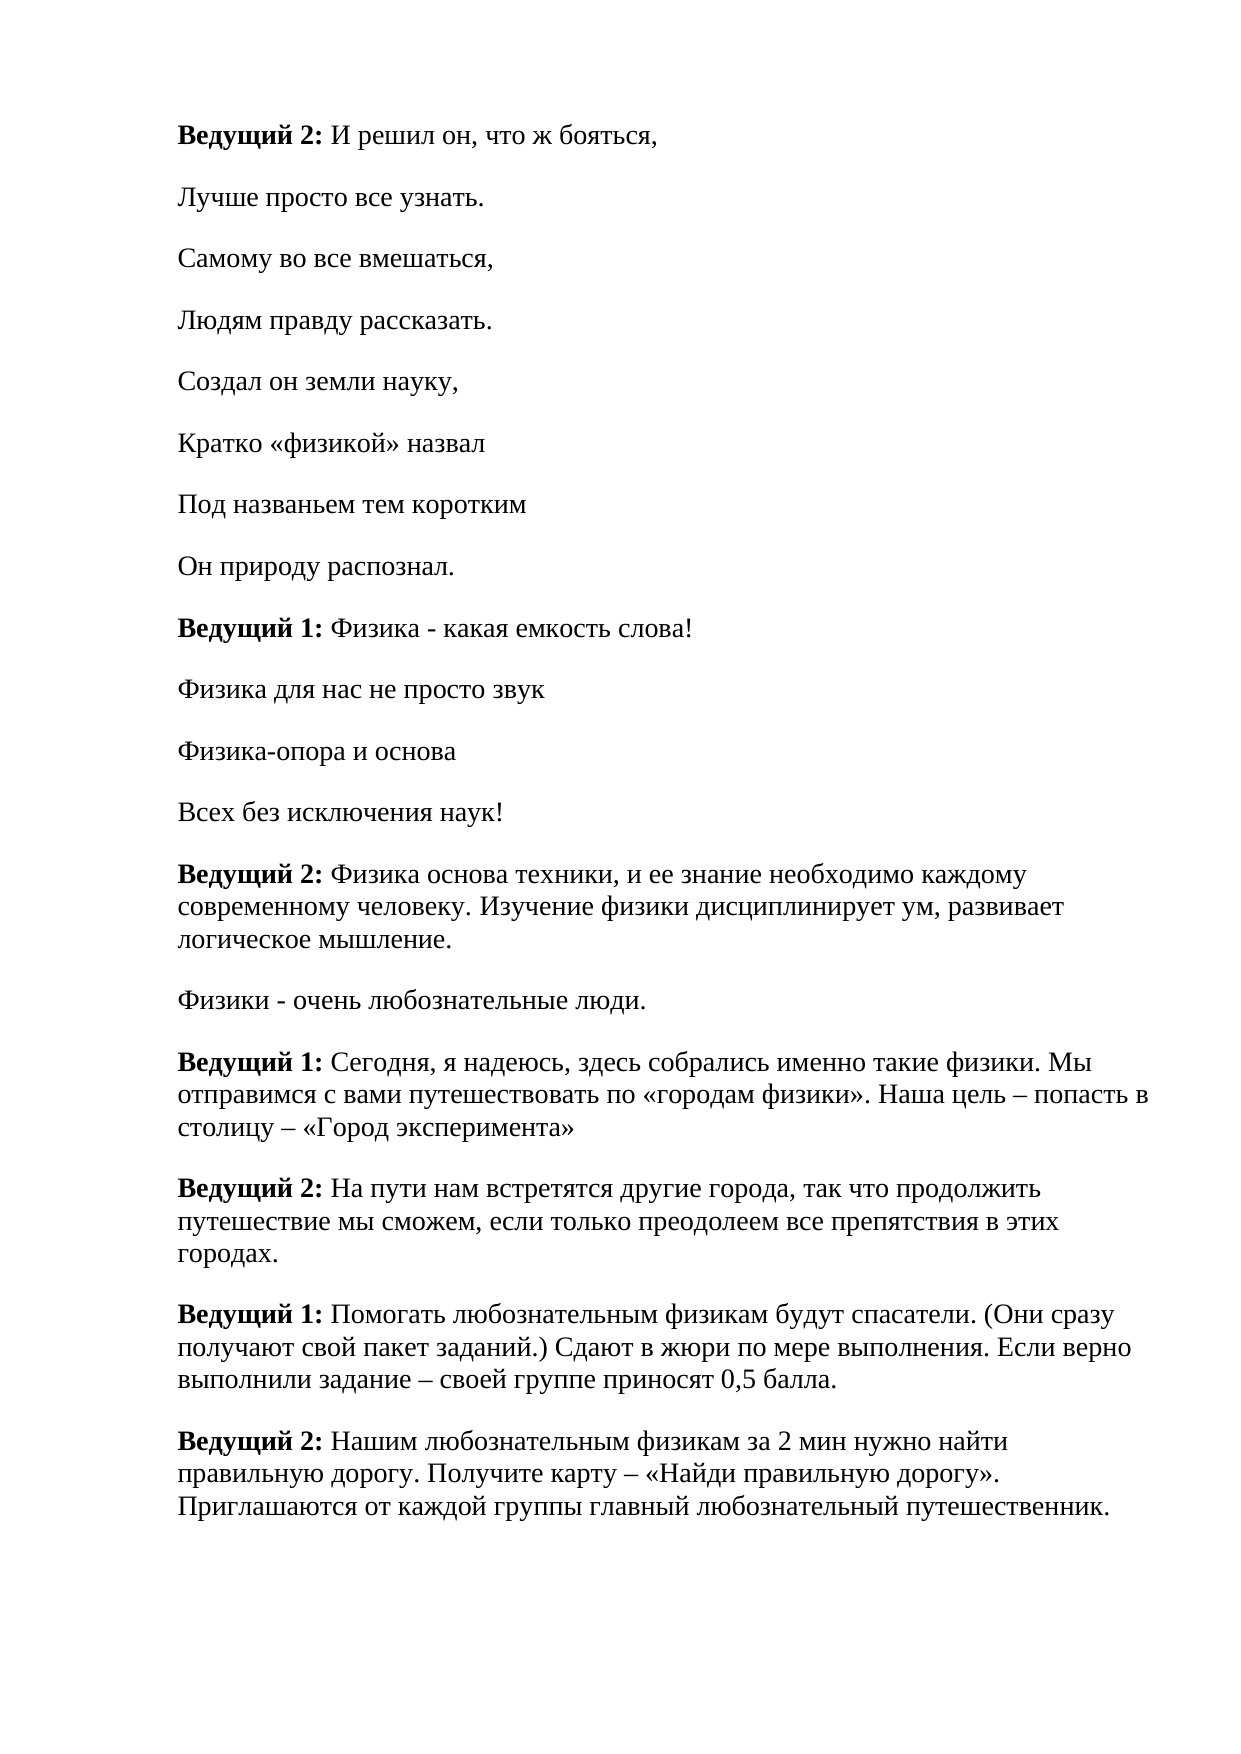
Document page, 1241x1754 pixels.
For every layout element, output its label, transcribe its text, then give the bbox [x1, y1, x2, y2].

text Ведущий 2: Физика основа техники, и ее знание необходимо каждому современному человеку. Изучение физики дисциплинирует ум, развивает логическое мышление. [177, 857, 1152, 954]
text Физика для нас не просто звук [177, 672, 1152, 704]
text Людям правду рассказать. [177, 303, 1152, 335]
text Самому во все вмешаться, [177, 241, 1152, 274]
text Всех без исключения наук! [177, 795, 1152, 828]
text Лучше просто все узнать. [177, 180, 1152, 212]
text Он природу распознал. [177, 549, 1152, 581]
text Физика-опора и основа [177, 734, 1152, 766]
text Физики - очень любознательные люди. [177, 983, 1152, 1016]
text Ведущий 2: На пути нам встретятся другие города, так что продолжить путешествие мы сможем, если только преодолеем все препятствия в этих городах. [177, 1171, 1152, 1268]
text Ведущий 1: Помогать любознательным физикам будут спасатели. (Они сразу получают свой пакет заданий.) Сдают в жюри по мере выполнения. Если верно выполнили задание – своей группе приносят 0,5 балла. [177, 1297, 1152, 1395]
text Ведущий 1: Физика - какая емкость слова! [177, 611, 1152, 643]
text Под названьем тем коротким [177, 487, 1152, 520]
text Ведущий 2: И решил он, что ж бояться, [177, 118, 1152, 151]
text Создал он земли науку, [177, 364, 1152, 397]
text Кратко «физикой» назвал [177, 426, 1152, 458]
text Ведущий 2: Нашим любознательным физикам за 2 мин нужно найти правильную дорогу. Получите карту – «Найди правильную дорогу». Приглашаются от каждой группы главный любознательный путешественник. [177, 1424, 1152, 1521]
text Ведущий 1: Сегодня, я надеюсь, здесь собрались именно такие физики. Мы отправимся с вами путешествовать по «городам физики». Наша цель – попасть в столицу – «Город эксперимента» [177, 1045, 1152, 1142]
